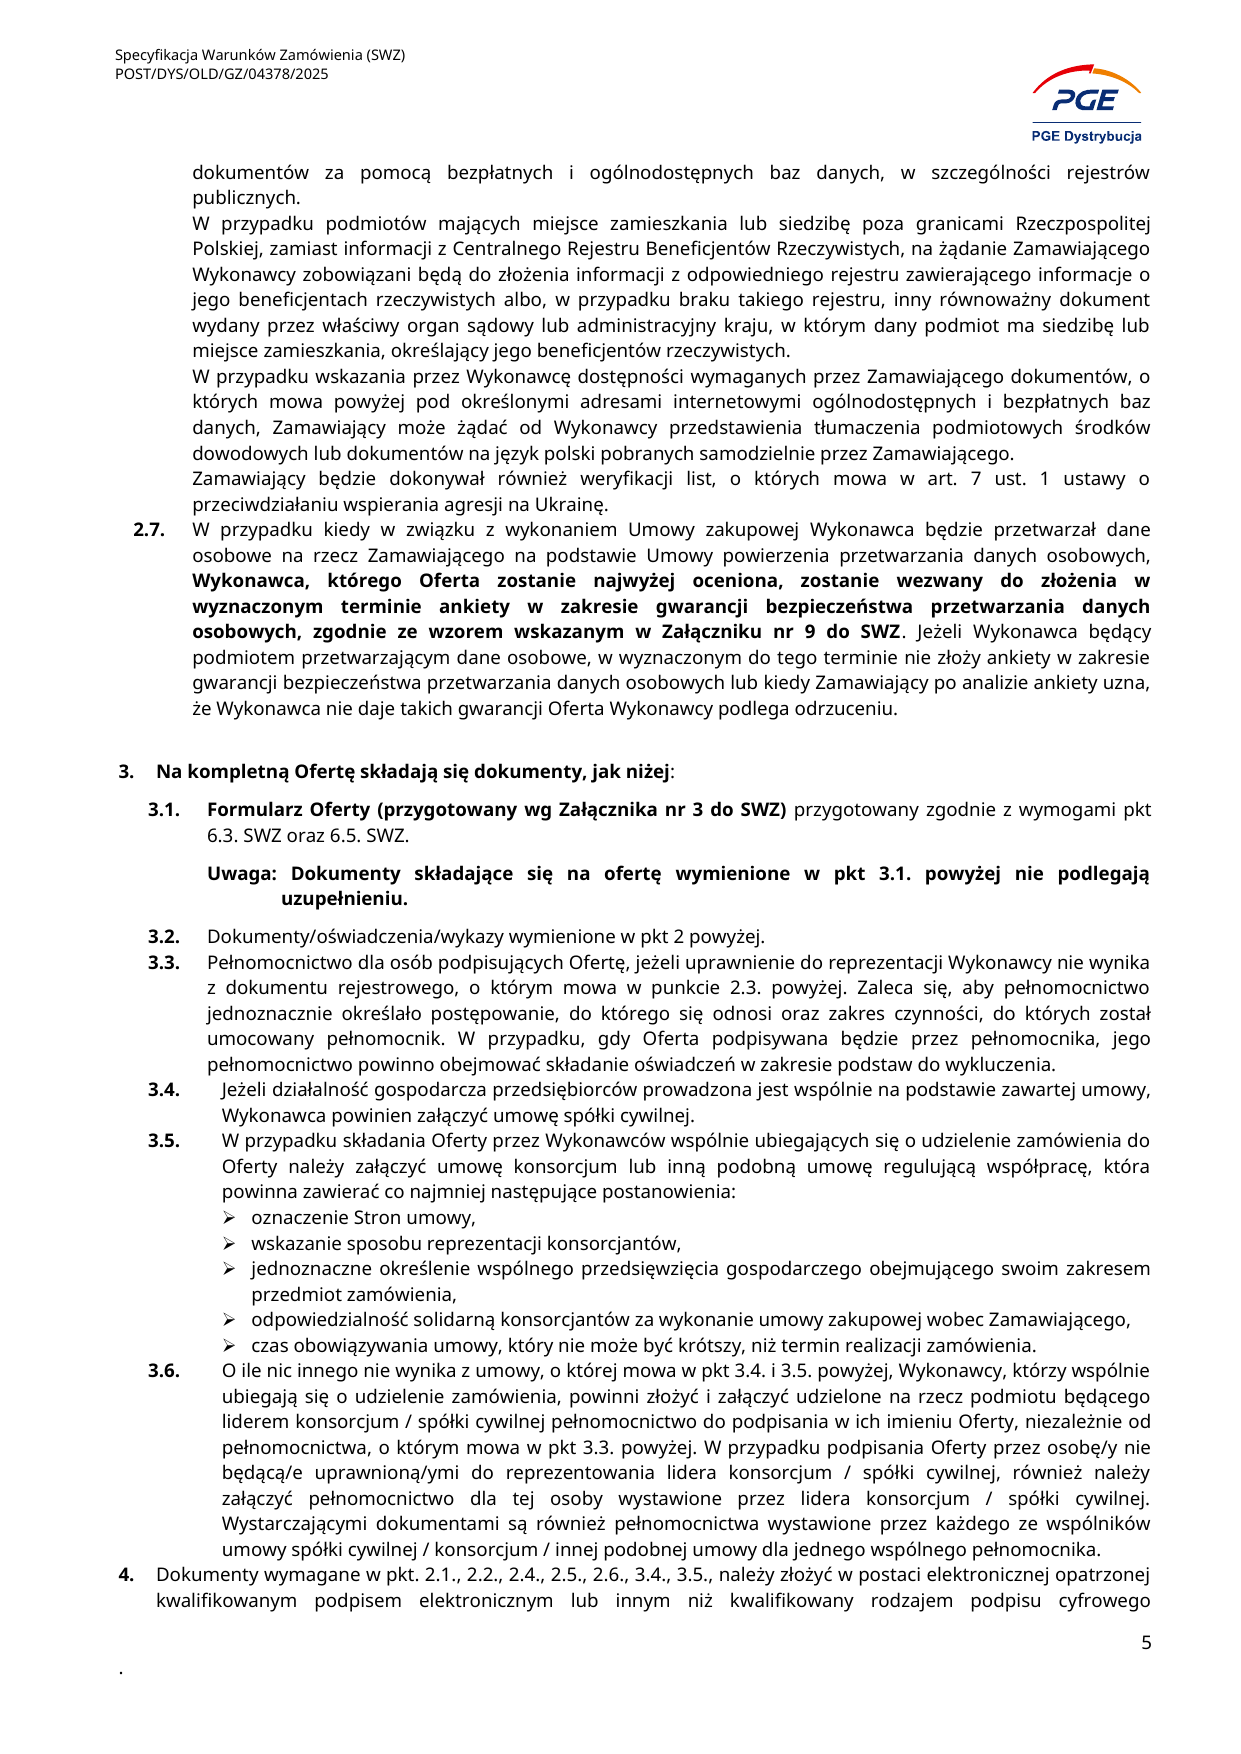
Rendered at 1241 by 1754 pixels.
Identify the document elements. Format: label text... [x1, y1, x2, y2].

list Formularz Oferty (przygotowany wg Załącznika nr 3 do SWZ) przygotowany zgodnie z wymogami pkt 6.3. SWZ oraz 6.5. SWZ. [148, 797, 1152, 848]
text Uwaga: Dokumenty składające się na ofertę wymienione w pkt 3.1. powyżej nie podlegają uzupełnieniu. [207, 860, 1152, 911]
list O ile nic innego nie wynika z umowy, o której mowa w pkt 3.4. i 3.5. powyżej, Wykonawcy, którzy wspólnie ubiegają się o udzielenie zamówienia, powinni złożyć i załączyć udzielone na rzecz podmiotu będącego liderem konsorcjum / spółki cywilnej pełnomocnictwo do podpisania w ich imieniu Oferty, niezależnie od pełnomocnictwa, o którym mowa w pkt 3.3. powyżej. W przypadku podpisania Oferty przez osobę/y nie będącą/e uprawnioną/ymi do reprezentowania lidera konsorcjum / spółki cywilnej, również należy załączyć pełnomocnictwo dla tej osoby wystawione przez lidera konsorcjum / spółki cywilnej. Wystarczającymi dokumentami są również pełnomocnictwa wystawione przez każdego ze wspólników umowy spółki cywilnej / konsorcjum / innej podobnej umowy dla jednego wspólnego pełnomocnika. [148, 1357, 1152, 1562]
list W przypadku składania Oferty przez Wykonawców wspólnie ubiegających się o udzielenie zamówienia do Oferty należy załączyć umowę konsorcjum lub inną podobną umowę regulującą współpracę, która powinna zawierać co najmniej następujące postanowienia: [148, 1128, 1152, 1204]
list Dokumenty/oświadczenia/wykazy wymienione w pkt 2 powyżej. [148, 924, 1152, 949]
list Pełnomocnictwo dla osób podpisujących Ofertę, jeżeli uprawnienie do reprezentacji Wykonawcy nie wynika z dokumentu rejestrowego, o którym mowa w punkcie 2.3. powyżej. Zaleca się, aby pełnomocnictwo jednoznacznie określało postępowanie, do którego się odnosi oraz zakres czynności, do których został umocowany pełnomocnik. W przypadku, gdy Oferta podpisywana będzie przez pełnomocnika, jego pełnomocnictwo powinno obejmować składanie oświadczeń w zakresie podstaw do wykluczenia. [148, 949, 1152, 1077]
list jednoznaczne określenie wspólnego przedsięwzięcia gospodarczego obejmującego swoim zakresem przedmiot zamówienia, [222, 1255, 1152, 1306]
list W przypadku kiedy w związku z wykonaniem Umowy zakupowej Wykonawca będzie przetwarzał dane osobowe na rzecz Zamawiającego na podstawie Umowy powierzenia przetwarzania danych osobowych, Wykonawca, którego Oferta zostanie najwyżej oceniona, zostanie wezwany do złożenia w wyznaczonym terminie ankiety w zakresie gwarancji bezpieczeństwa przetwarzania danych osobowych, zgodnie ze wzorem wskazanym w Załączniku nr 9 do SWZ. Jeżeli Wykonawca będący podmiotem przetwarzającym dane osobowe, w wyznaczonym do tego terminie nie złoży ankiety w zakresie gwarancji bezpieczeństwa przetwarzania danych osobowych lub kiedy Zamawiający po analizie ankiety uzna, że Wykonawca nie daje takich gwarancji Oferta Wykonawcy podlega odrzuceniu. [133, 516, 1152, 721]
text W przypadku wskazania przez Wykonawcę dostępności wymaganych przez Zamawiającego dokumentów, o których mowa powyżej pod określonymi adresami internetowymi ogólnodostępnych i bezpłatnych baz danych, Zamawiający może żądać od Wykonawcy przedstawienia tłumaczenia podmiotowych środków dowodowych lub dokumentów na język polski pobranych samodzielnie przez Zamawiającego. [192, 363, 1152, 465]
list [148, 159, 1152, 210]
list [118, 1562, 1152, 1613]
list czas obowiązywania umowy, który nie może być krótszy, niż termin realizacji zamówienia. [222, 1332, 1152, 1357]
text Zamawiający będzie dokonywał również weryfikacji list, o których mowa w art. 7 ust. 1 ustawy o przeciwdziałaniu wspierania agresji na Ukrainę. [192, 465, 1152, 516]
list oznaczenie Stron umowy, [222, 1204, 1152, 1230]
list Na kompletną Ofertę składają się dokumenty, jak niżej: [118, 758, 1152, 784]
list wskazanie sposobu reprezentacji konsorcjantów, [222, 1230, 1152, 1255]
list Jeżeli działalność gospodarcza przedsiębiorców prowadzona jest wspólnie na podstawie zawartej umowy, Wykonawca powinien załączyć umowę spółki cywilnej. [148, 1077, 1152, 1128]
text W przypadku podmiotów mających miejsce zamieszkania lub siedzibę poza granicami Rzeczpospolitej Polskiej, zamiast informacji z Centralnego Rejestru Beneficjentów Rzeczywistych, na żądanie Zamawiającego Wykonawcy zobowiązani będą do złożenia informacji z odpowiedniego rejestru zawierającego informacje o jego beneficjentach rzeczywistych albo, w przypadku braku takiego rejestru, inny równoważny dokument wydany przez właściwy organ sądowy lub administracyjny kraju, w którym dany podmiot ma siedzibę lub miejsce zamieszkania, określający jego beneficjentów rzeczywistych. [192, 210, 1152, 363]
list odpowiedzialność solidarną konsorcjantów za wykonanie umowy zakupowej wobec Zamawiającego, [222, 1306, 1152, 1332]
